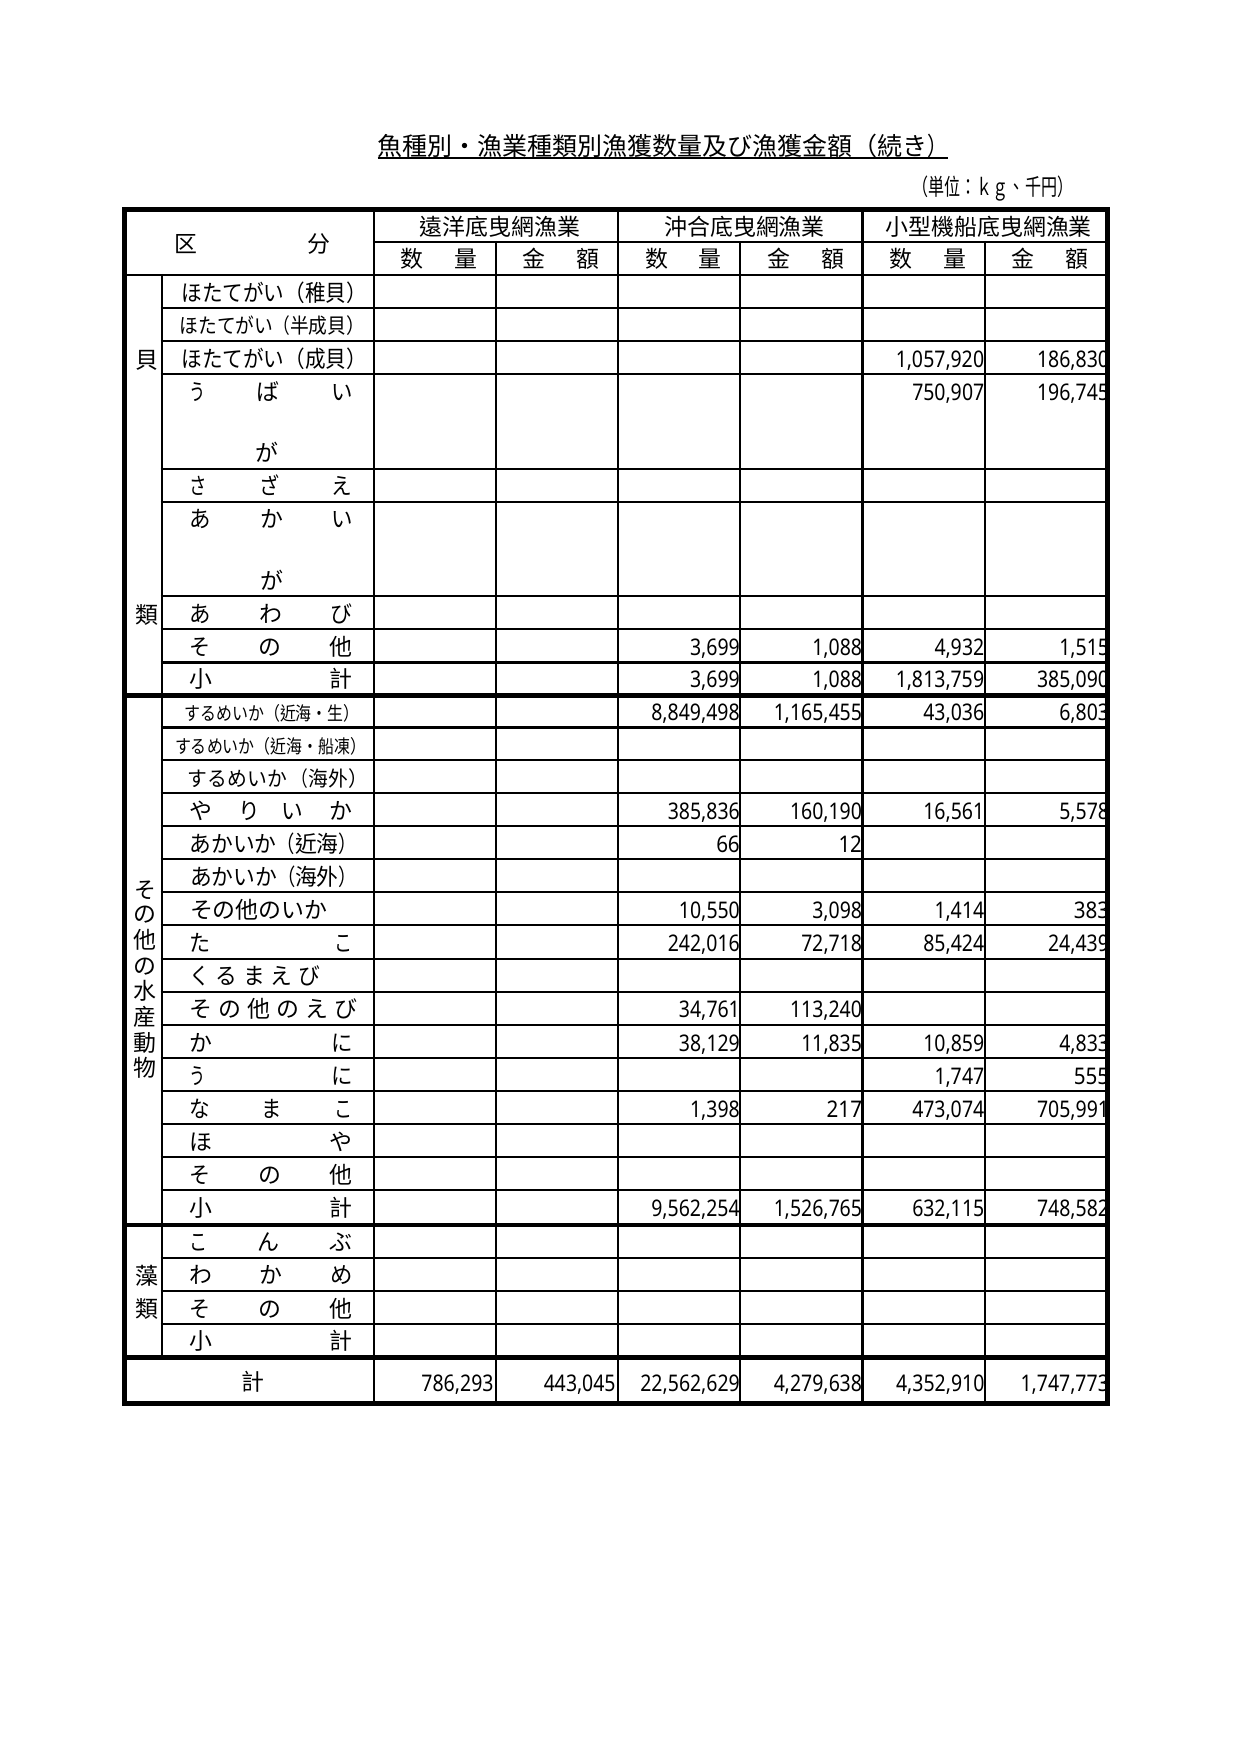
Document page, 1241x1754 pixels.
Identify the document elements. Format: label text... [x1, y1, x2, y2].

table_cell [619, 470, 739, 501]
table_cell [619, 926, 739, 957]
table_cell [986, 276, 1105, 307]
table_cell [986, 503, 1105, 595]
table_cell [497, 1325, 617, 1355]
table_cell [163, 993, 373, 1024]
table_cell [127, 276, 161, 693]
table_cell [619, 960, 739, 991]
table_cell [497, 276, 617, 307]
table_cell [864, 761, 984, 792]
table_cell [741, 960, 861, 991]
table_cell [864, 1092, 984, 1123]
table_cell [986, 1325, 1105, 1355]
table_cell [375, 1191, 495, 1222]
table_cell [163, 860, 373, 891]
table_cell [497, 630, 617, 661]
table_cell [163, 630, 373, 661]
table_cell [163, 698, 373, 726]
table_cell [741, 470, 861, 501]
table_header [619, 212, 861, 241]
text 魚種別・漁業種類別漁獲数量及び漁獲金額（続き） [377, 128, 1121, 162]
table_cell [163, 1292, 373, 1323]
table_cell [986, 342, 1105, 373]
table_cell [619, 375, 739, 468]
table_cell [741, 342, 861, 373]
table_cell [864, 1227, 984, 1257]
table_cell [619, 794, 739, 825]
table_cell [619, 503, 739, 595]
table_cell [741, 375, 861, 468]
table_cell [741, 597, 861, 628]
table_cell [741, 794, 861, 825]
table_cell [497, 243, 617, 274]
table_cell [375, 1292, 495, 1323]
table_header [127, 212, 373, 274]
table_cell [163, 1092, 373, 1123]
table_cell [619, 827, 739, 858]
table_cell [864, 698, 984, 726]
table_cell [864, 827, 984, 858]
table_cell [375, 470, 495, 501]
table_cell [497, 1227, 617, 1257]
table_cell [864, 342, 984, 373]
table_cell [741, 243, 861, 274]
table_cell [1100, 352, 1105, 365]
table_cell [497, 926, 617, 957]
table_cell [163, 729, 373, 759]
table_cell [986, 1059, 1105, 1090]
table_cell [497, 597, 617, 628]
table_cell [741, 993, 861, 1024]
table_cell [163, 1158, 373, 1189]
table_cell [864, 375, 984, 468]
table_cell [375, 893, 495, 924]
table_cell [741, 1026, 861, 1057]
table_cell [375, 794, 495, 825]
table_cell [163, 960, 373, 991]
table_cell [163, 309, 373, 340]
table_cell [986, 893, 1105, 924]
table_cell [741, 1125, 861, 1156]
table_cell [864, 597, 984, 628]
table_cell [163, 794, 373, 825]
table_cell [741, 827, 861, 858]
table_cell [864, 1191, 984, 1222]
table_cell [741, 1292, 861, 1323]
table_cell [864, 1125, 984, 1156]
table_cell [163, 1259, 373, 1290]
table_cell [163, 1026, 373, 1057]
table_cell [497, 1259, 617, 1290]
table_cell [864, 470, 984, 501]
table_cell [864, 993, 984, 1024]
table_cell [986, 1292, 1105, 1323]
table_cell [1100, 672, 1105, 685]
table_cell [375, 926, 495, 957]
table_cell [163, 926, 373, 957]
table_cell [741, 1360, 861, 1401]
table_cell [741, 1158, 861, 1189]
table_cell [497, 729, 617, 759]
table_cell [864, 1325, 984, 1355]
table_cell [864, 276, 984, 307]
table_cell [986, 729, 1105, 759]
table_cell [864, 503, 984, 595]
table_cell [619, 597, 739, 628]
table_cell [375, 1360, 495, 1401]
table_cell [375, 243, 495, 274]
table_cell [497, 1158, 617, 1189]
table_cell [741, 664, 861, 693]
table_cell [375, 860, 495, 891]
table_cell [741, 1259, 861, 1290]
text （単位：ｋｇ、千円） [110, 171, 1073, 203]
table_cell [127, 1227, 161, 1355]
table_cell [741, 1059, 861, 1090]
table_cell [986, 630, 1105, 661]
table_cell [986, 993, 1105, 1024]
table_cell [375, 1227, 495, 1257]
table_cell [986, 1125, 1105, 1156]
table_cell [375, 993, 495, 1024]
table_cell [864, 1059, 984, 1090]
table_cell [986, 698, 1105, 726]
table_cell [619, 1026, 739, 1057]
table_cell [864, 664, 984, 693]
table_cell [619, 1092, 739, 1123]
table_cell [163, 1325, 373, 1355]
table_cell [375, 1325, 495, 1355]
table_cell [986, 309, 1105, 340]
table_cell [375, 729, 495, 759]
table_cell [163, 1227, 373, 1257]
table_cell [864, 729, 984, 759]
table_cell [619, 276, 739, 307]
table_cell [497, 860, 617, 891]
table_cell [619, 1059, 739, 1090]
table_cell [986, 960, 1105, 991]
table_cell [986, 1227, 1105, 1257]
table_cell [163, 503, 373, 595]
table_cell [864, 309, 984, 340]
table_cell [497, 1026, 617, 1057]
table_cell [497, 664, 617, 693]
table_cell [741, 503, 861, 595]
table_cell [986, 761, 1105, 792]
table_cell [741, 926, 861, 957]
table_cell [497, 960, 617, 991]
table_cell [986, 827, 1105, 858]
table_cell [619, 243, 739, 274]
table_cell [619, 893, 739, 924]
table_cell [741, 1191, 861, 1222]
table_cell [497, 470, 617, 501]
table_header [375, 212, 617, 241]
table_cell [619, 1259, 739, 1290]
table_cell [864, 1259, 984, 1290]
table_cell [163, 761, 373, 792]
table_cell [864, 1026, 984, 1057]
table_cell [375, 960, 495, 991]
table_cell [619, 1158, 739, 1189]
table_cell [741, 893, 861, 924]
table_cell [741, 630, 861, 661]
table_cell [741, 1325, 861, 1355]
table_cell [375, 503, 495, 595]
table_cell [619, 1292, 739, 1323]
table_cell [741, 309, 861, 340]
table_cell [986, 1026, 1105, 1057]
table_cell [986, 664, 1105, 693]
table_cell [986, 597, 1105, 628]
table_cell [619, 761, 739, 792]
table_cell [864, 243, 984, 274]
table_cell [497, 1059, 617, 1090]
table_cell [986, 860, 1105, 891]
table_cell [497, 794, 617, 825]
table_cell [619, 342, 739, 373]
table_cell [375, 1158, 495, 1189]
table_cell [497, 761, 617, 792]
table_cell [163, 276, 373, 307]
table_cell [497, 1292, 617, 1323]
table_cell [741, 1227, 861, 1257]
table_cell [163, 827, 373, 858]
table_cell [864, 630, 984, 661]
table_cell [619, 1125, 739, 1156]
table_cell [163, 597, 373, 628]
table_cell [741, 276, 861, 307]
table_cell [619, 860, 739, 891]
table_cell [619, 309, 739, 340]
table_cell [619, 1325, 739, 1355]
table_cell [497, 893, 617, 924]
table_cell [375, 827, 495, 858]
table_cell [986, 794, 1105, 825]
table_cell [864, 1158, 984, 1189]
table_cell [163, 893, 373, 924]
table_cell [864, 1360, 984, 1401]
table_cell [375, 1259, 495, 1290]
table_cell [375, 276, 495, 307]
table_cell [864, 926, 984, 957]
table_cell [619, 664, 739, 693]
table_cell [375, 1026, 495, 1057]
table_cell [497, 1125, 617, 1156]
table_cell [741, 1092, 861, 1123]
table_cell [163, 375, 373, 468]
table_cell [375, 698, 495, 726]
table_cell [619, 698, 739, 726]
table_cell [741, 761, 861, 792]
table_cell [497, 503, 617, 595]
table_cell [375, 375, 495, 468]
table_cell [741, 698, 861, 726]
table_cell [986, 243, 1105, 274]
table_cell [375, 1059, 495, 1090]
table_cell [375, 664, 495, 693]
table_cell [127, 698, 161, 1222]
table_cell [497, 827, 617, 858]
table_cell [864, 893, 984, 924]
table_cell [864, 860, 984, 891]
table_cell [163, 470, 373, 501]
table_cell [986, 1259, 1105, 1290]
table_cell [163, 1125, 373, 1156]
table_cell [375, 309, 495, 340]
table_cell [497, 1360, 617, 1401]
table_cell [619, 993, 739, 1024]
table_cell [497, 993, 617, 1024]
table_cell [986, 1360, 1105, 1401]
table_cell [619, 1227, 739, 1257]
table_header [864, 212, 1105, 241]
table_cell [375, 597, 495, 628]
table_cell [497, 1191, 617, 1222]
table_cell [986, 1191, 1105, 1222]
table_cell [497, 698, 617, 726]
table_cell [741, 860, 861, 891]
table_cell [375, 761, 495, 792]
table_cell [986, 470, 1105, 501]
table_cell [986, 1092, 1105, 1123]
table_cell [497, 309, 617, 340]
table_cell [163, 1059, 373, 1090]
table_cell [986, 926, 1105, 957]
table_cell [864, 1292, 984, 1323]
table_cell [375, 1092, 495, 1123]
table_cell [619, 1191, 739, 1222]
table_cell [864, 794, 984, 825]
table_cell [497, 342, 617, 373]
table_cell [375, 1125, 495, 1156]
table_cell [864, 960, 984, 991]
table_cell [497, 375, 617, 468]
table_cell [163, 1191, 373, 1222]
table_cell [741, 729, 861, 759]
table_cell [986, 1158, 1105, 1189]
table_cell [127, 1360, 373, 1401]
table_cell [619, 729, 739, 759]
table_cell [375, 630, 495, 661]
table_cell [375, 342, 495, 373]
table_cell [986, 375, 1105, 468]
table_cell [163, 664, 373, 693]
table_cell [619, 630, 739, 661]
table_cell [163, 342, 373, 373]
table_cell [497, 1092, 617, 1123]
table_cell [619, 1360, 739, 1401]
